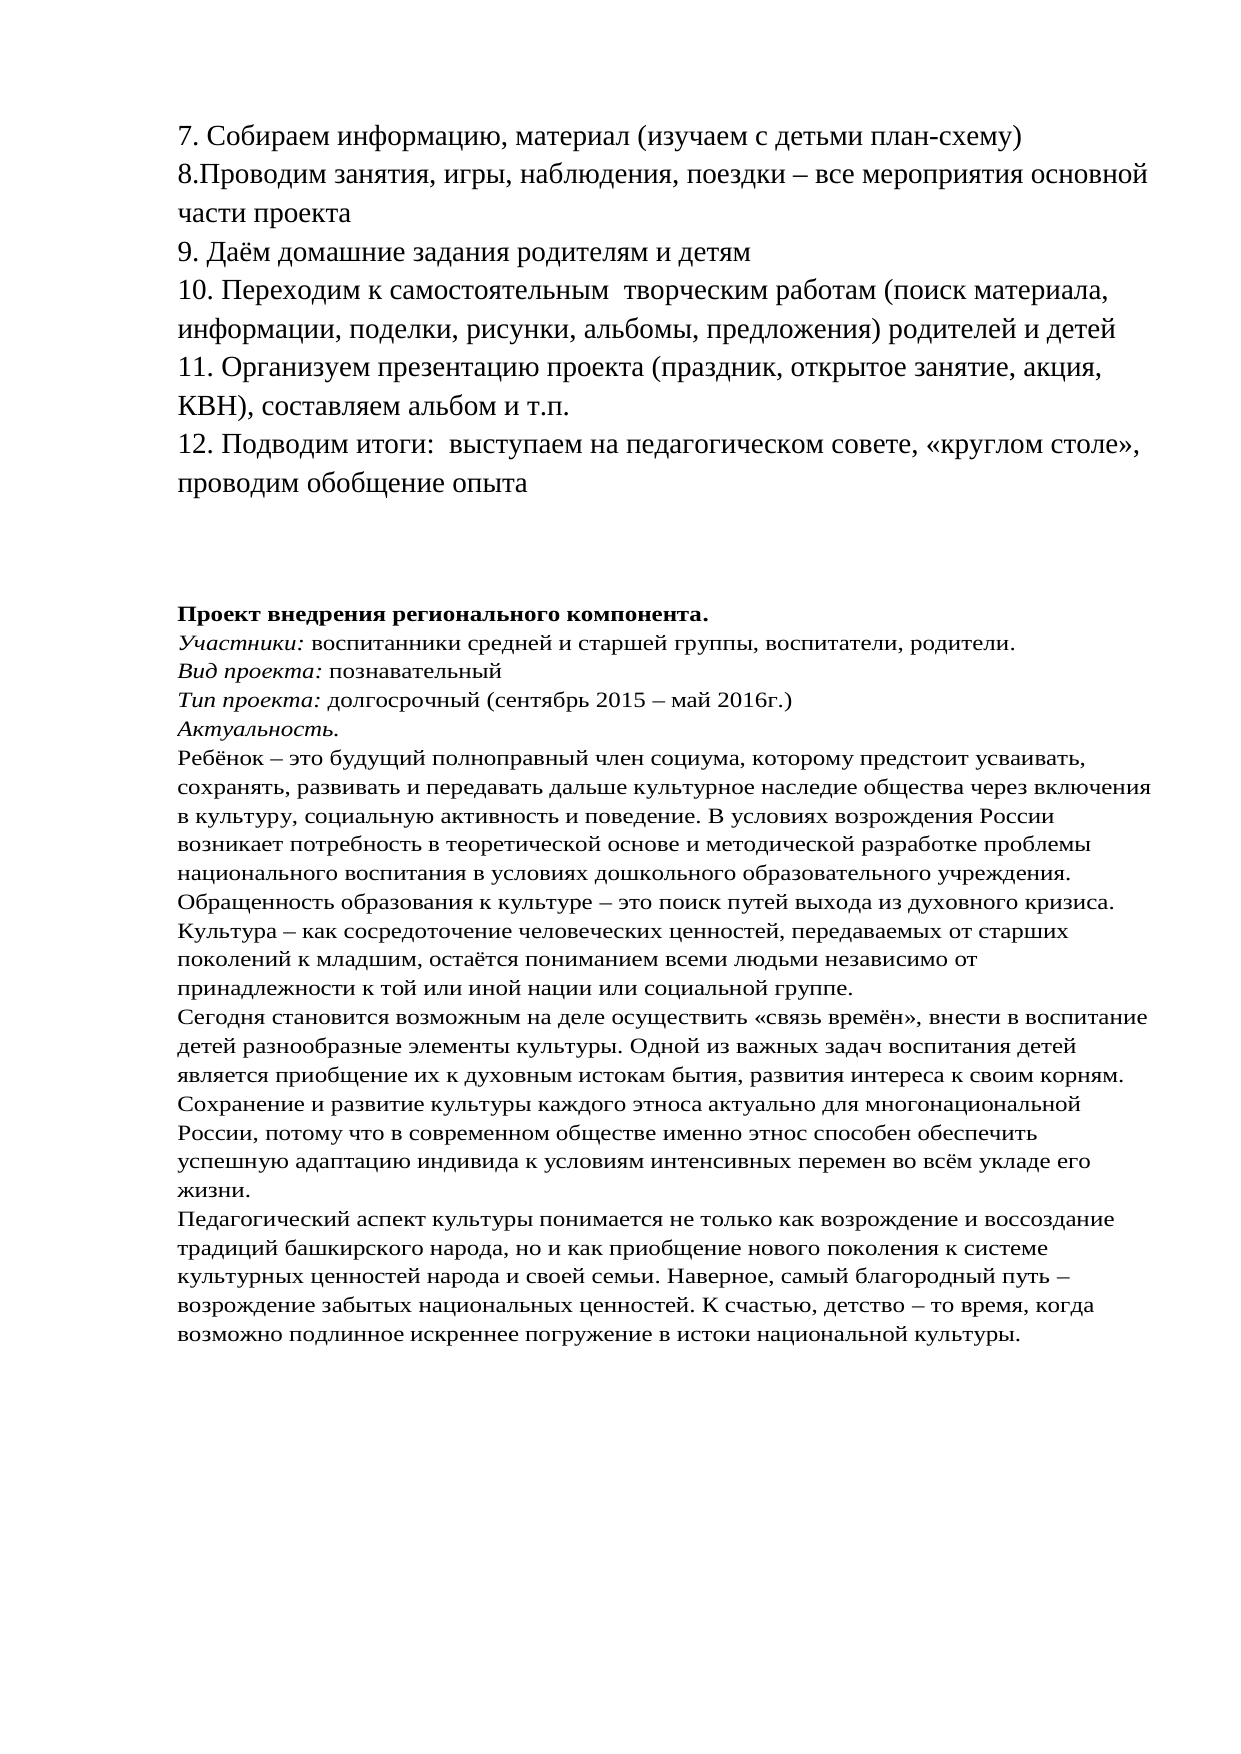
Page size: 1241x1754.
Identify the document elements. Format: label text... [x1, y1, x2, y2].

text 9. Даём домашние задания родителям и детям [177, 234, 1152, 267]
text 12. Подводим итоги: выступаем на педагогическом совете, «круглом столе», проводим обобщение опыта [177, 426, 1152, 498]
text 10. Переходим к самостоятельным творческим работам (поиск материала, информации, поделки, рисунки, альбомы, предложения) родителей и детей [177, 272, 1152, 344]
text 7. Собираем информацию, материал (изучаем с детьми план-схему) [177, 118, 1152, 152]
text 8.Проводим занятия, игры, наблюдения, поездки – все мероприятия основной части проекта [177, 157, 1152, 229]
text 11. Организуем презентацию проекта (праздник, открытое занятие, акция, КВН), составляем альбом и т.п. [177, 349, 1152, 421]
